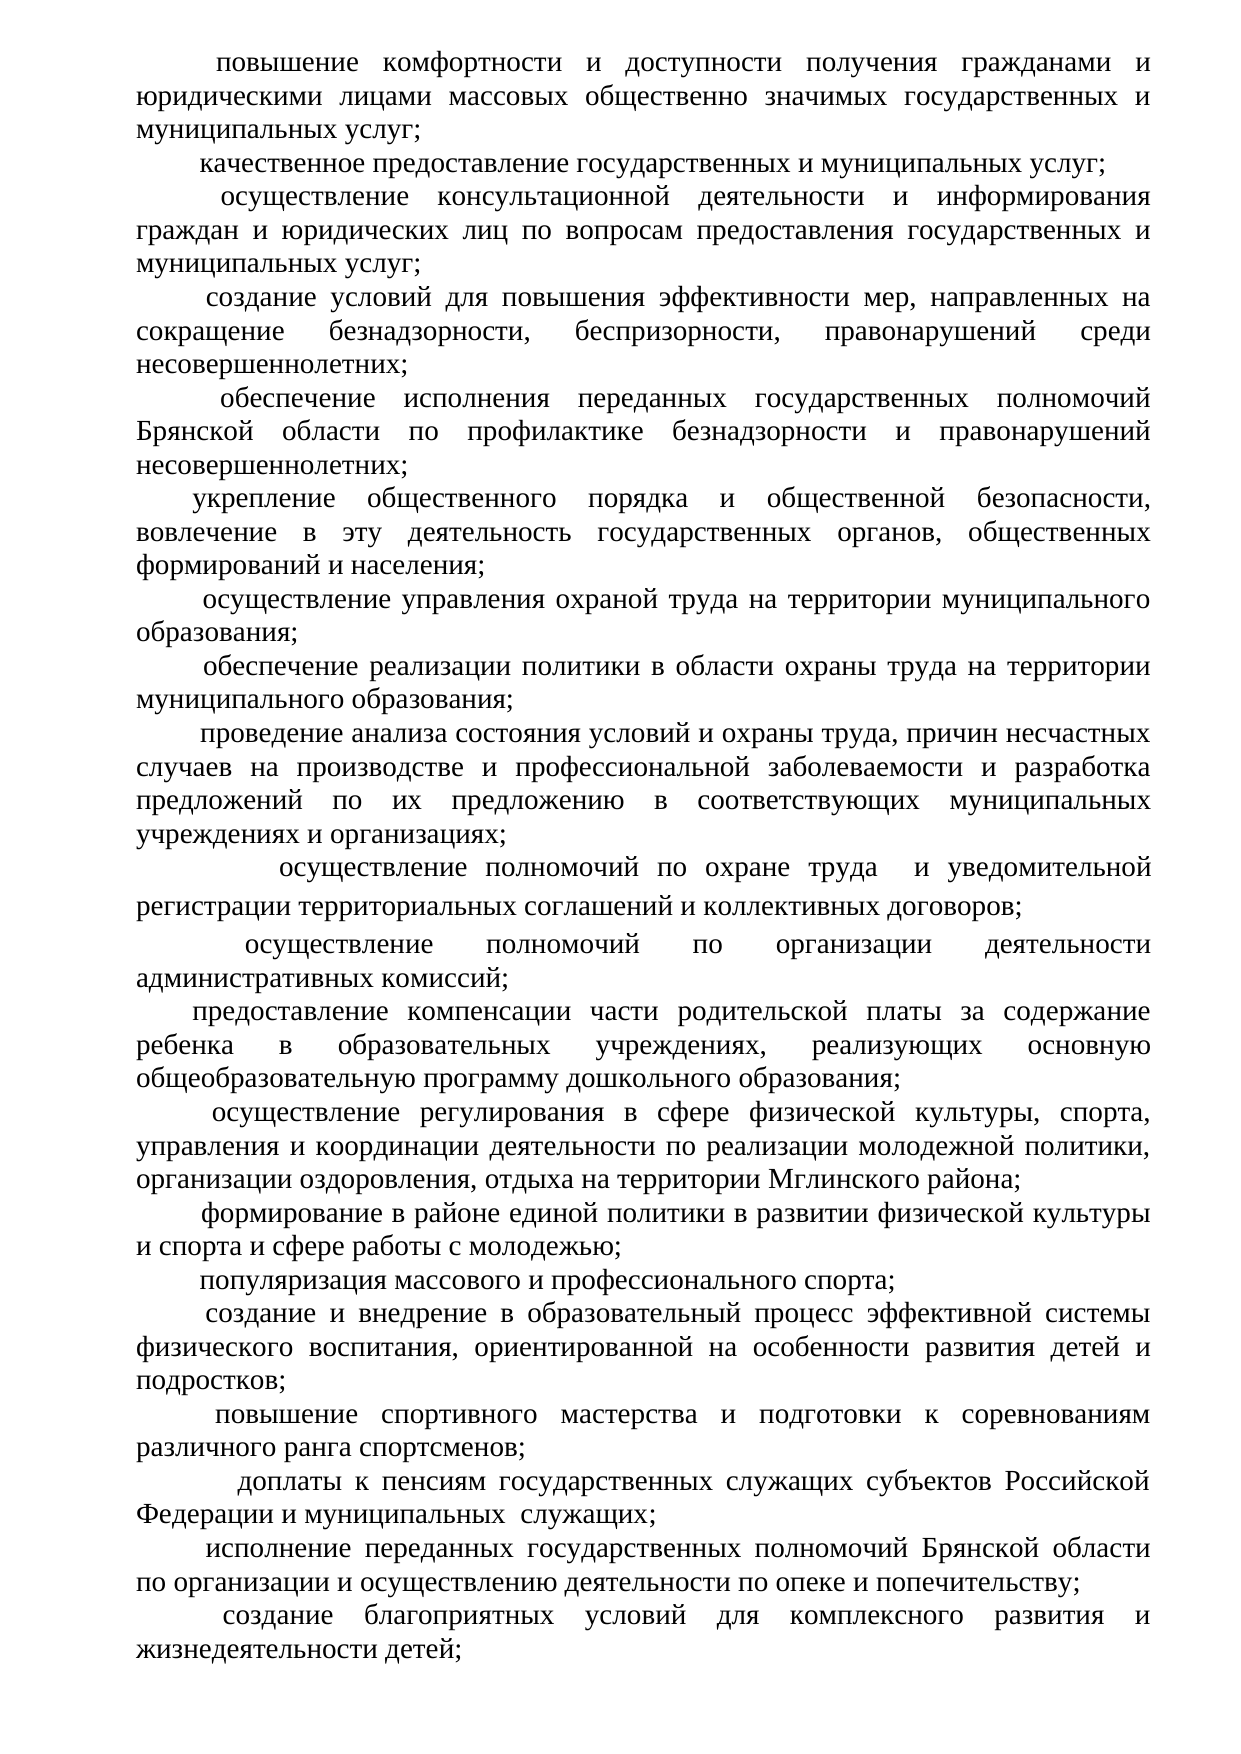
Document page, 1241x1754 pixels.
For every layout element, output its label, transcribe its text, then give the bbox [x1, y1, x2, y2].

text осуществление полномочий по организации деятельности административных комиссий; [136, 926, 1152, 993]
text осуществление полномочий по охране труда и уведомительной регистрации территориальных соглашений и коллективных договоров; [136, 849, 1152, 921]
text проведение анализа состояния условий и охраны труда, причин несчастных случаев на производстве и профессиональной заболеваемости и разработка предложений по их предложению в соответствующих муниципальных учреждениях и организациях; [136, 715, 1152, 849]
text повышение комфортности и доступности получения гражданами и юридическими лицами массовых общественно значимых государственных и муниципальных услуг; [136, 44, 1152, 145]
text исполнение переданных государственных полномочий Брянской области по организации и осуществлению деятельности по опеке и попечительству; [136, 1530, 1152, 1597]
text популяризация массового и профессионального спорта; [136, 1262, 1152, 1295]
text формирование в районе единой политики в развитии физической культуры и спорта и сфере работы с молодежью; [136, 1195, 1152, 1262]
text создание и внедрение в образовательный процесс эффективной системы физического воспитания, ориентированной на особенности развития детей и подростков; [136, 1295, 1152, 1396]
text укрепление общественного порядка и общественной безопасности, вовлечение в эту деятельность государственных органов, общественных формирований и населения; [136, 480, 1152, 581]
text осуществление консультационной деятельности и информирования граждан и юридических лиц по вопросам предоставления государственных и муниципальных услуг; [136, 178, 1152, 279]
text предоставление компенсации части родительской платы за содержание ребенка в образовательных учреждениях, реализующих основную общеобразовательную программу дошкольного образования; [136, 993, 1152, 1094]
text обеспечение исполнения переданных государственных полномочий Брянской области по профилактике безнадзорности и правонарушений несовершеннолетних; [136, 380, 1152, 480]
text доплаты к пенсиям государственных служащих субъектов Российской Федерации и муниципальных служащих; [136, 1463, 1152, 1530]
text осуществление управления охраной труда на территории муниципального образования; [136, 581, 1152, 648]
text качественное предоставление государственных и муниципальных услуг; [136, 145, 1152, 178]
text осуществление регулирования в сфере физической культуры, спорта, управления и координации деятельности по реализации молодежной политики, организации оздоровления, отдыха на территории Мглинского района; [136, 1094, 1152, 1195]
text обеспечение реализации политики в области охраны труда на территории муниципального образования; [136, 648, 1152, 715]
text создание условий для повышения эффективности мер, направленных на сокращение безнадзорности, беспризорности, правонарушений среди несовершеннолетних; [136, 279, 1152, 380]
text создание благоприятных условий для комплексного развития и жизнедеятельности детей; [136, 1597, 1152, 1664]
text повышение спортивного мастерства и подготовки к соревнованиям различного ранга спортсменов; [136, 1396, 1152, 1463]
